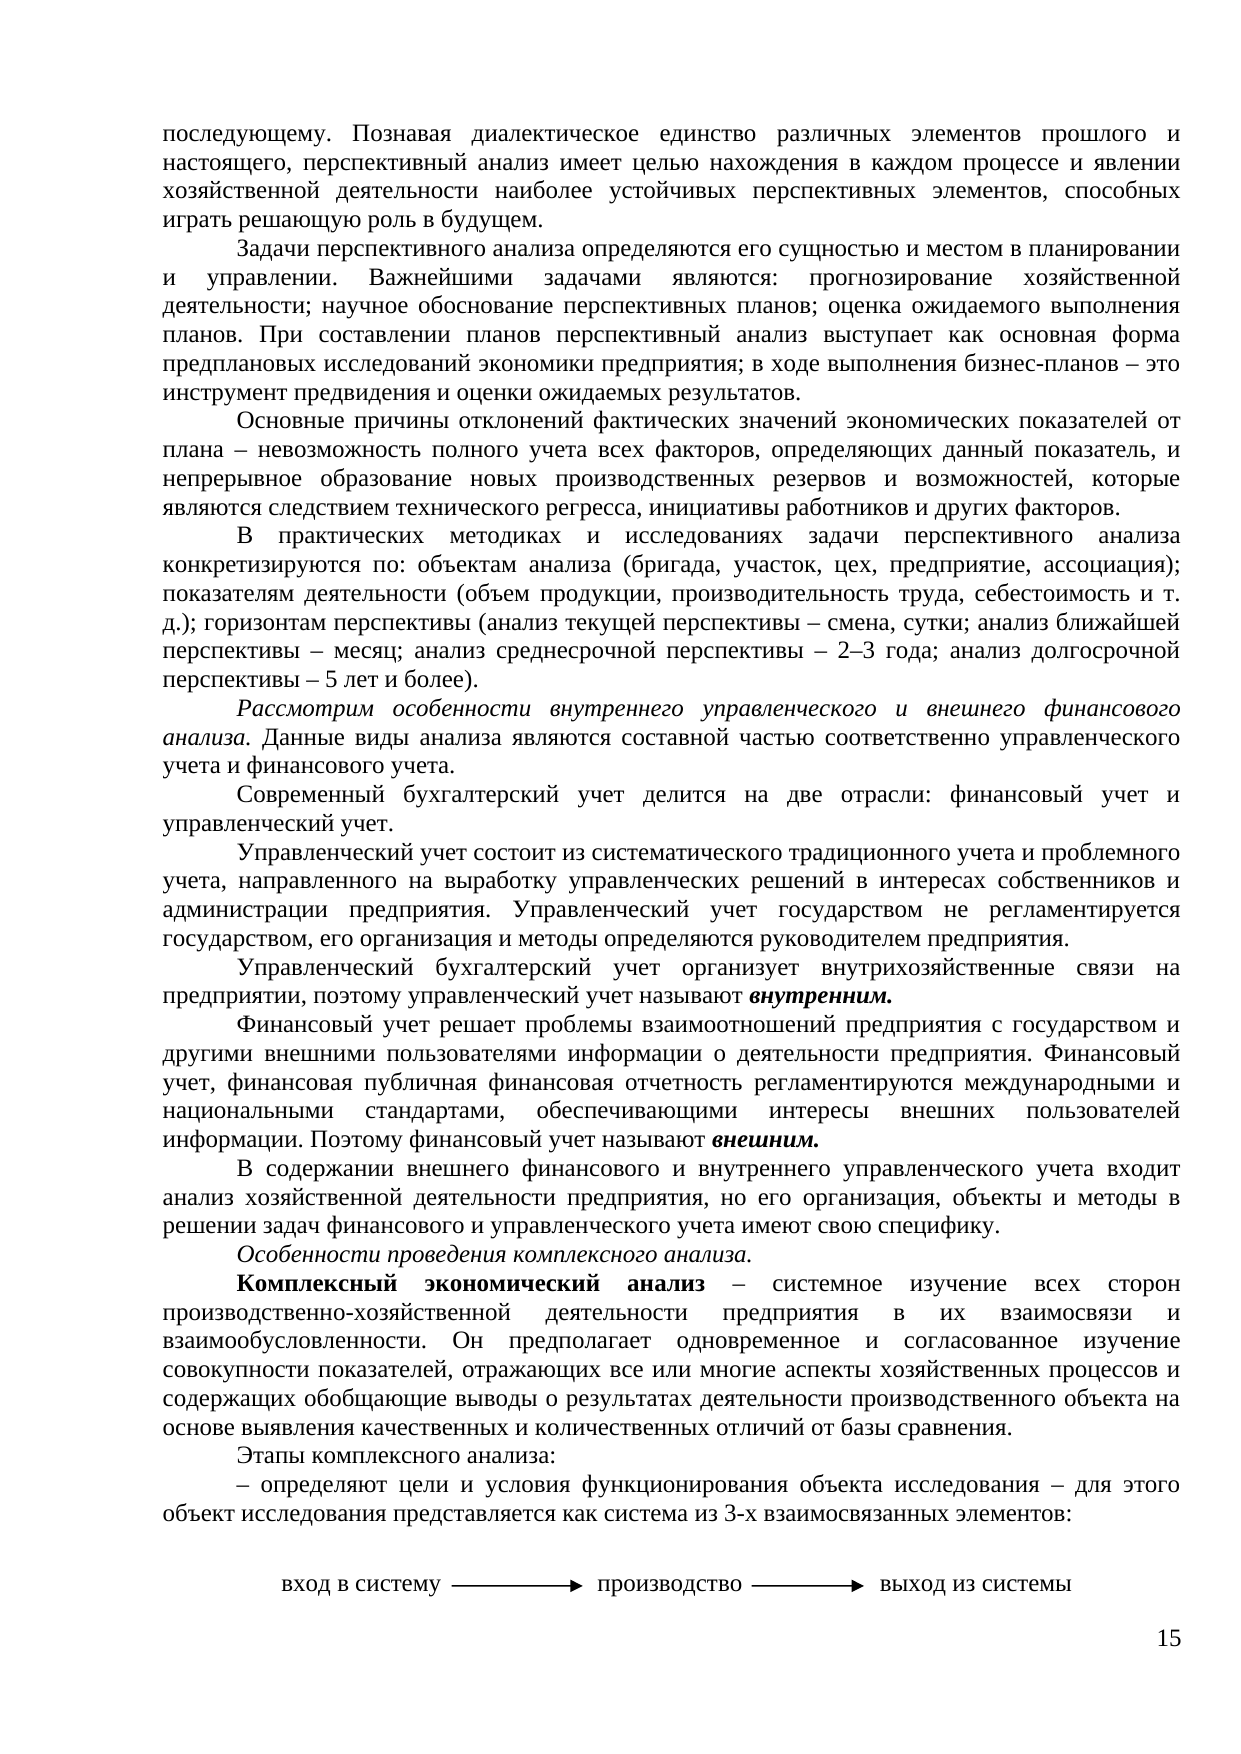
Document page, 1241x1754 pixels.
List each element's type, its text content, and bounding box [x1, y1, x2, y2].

text Управленческий учет состоит из систематического традиционного учета и проблемного учета, направленного на выработку управленческих решений в интересах собственников и администрации предприятия. Управленческий учет государством не регламентируется государством, его организация и методы определяются руководителем предприятия. [162, 837, 1181, 952]
text Комплексный экономический анализ – системное изучение всех сторон производственно-хозяйственной деятельности предприятия в их взаимосвязи и взаимообусловленности. Он предполагает одновременное и согласованное изучение совокупности показателей, отражающих все или многие аспекты хозяйственных процессов и содержащих обобщающие выводы о результатах деятельности производственного объекта на основе выявления качественных и количественных отличий от базы сравнения. [162, 1268, 1181, 1441]
text Основные причины отклонений фактических значений экономических показателей от плана – невозможность полного учета всех факторов, определяющих данный показатель, и непрерывное образование новых производственных резервов и возможностей, которые являются следствием технического регресса, инициативы работников и других факторов. [162, 406, 1181, 521]
text Особенности проведения комплексного анализа. [162, 1239, 1181, 1268]
text Задачи перспективного анализа определяются его сущностью и местом в планировании и управлении. Важнейшими задачами являются: прогнозирование хозяйственной деятельности; научное обоснование перспективных планов; оценка ожидаемого выполнения планов. При составлении планов перспективный анализ выступает как основная форма предплановых исследований экономики предприятия; в ходе выполнения бизнес-планов – это инструмент предвидения и оценки ожидаемых результатов. [162, 233, 1181, 406]
text В содержании внешнего финансового и внутреннего управленческого учета входит анализ хозяйственной деятельности предприятия, но его организация, объекты и методы в решении задач финансового и управленческого учета имеют свою специфику. [162, 1153, 1181, 1239]
text Этапы комплексного анализа: [162, 1441, 1181, 1469]
text Финансовый учет решает проблемы взаимоотношений предприятия с государством и другими внешними пользователями информации о деятельности предприятия. Финансовый учет, финансовая публичная финансовая отчетность регламентируются международными и национальными стандартами, обеспечивающими интересы внешних пользователей информации. Поэтому финансовый учет называют внешним. [162, 1009, 1181, 1153]
text – определяют цели и условия функционирования объекта исследования – для этого объект исследования представляется как система из 3-х взаимосвязанных элементов: [162, 1469, 1181, 1527]
text Современный бухгалтерский учет делится на две отрасли: финансовый учет и управленческий учет. [162, 779, 1181, 837]
text В практических методиках и исследованиях задачи перспективного анализа конкретизируются по: объектам анализа (бригада, участок, цех, предприятие, ассоциация); показателям деятельности (объем продукции, производительность труда, себестоимость и т. д.); горизонтам перспективы (анализ текущей перспективы – смена, сутки; анализ ближайшей перспективы – месяц; анализ среднесрочной перспективы – 2–3 года; анализ долгосрочной перспективы – 5 лет и более). [162, 521, 1181, 693]
text вход в систему производство выход из системы [162, 1568, 1181, 1596]
text Рассмотрим особенности внутреннего управленческого и внешнего финансового анализа. Данные виды анализа являются составной частью соответственно управленческого учета и финансового учета. [162, 693, 1181, 779]
text Управленческий бухгалтерский учет организует внутрихозяйственные связи на предприятии, поэтому управленческий учет называют внутренним. [162, 952, 1181, 1009]
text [162, 118, 1181, 233]
